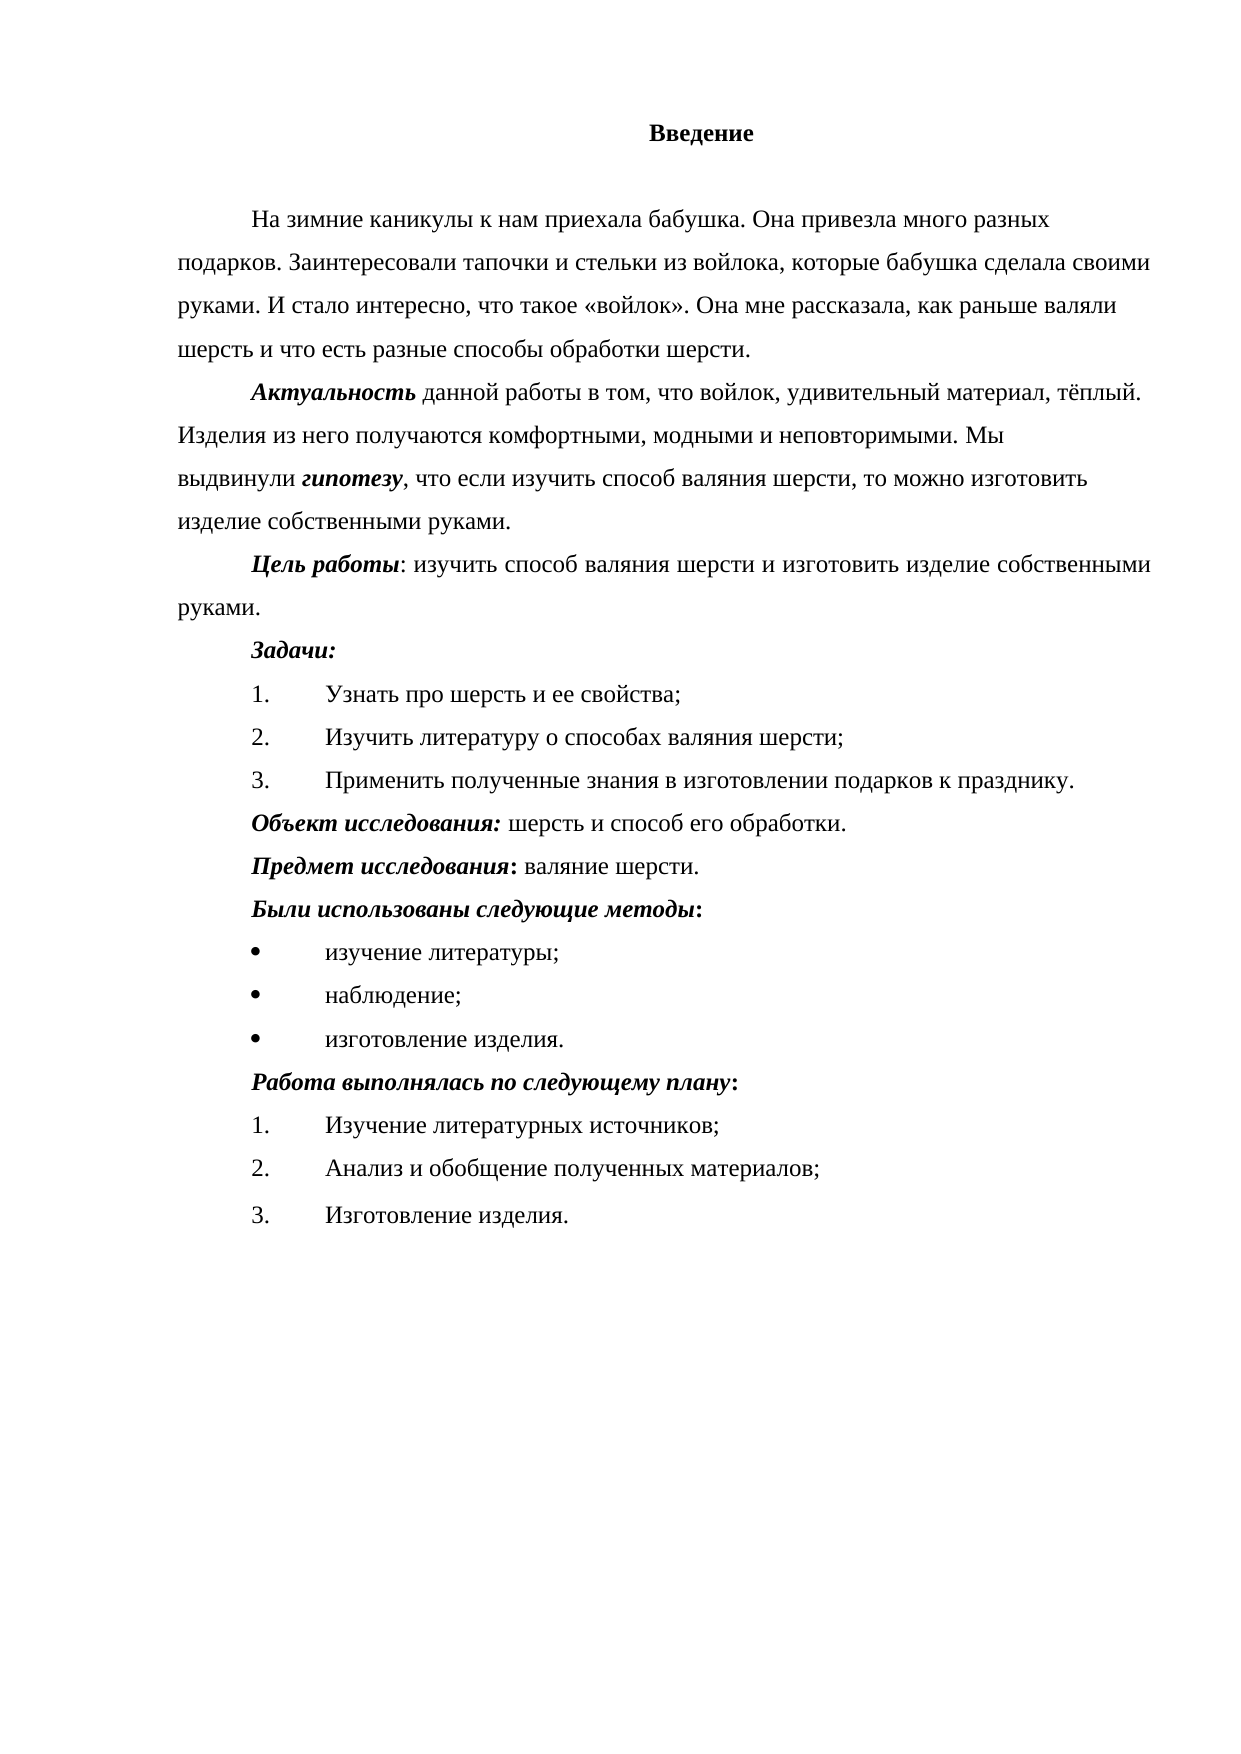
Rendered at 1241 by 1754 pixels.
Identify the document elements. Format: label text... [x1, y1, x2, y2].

list изготовление изделия. [177, 1024, 1152, 1052]
list наблюдение; [177, 981, 1152, 1009]
list Изучить литературу о способах валяния шерсти; [177, 722, 1152, 751]
list Изучение литературных источников; [177, 1110, 1152, 1139]
list Анализ и обобщение полученных материалов; [177, 1153, 1152, 1182]
text Цель работы: изучить способ валяния шерсти и изготовить изделие собственными руками. [177, 549, 1152, 621]
text Задачи: [177, 636, 1152, 664]
text Введение [177, 118, 1152, 147]
list изучение литературы; [177, 937, 1152, 966]
text Объект исследования: шерсть и способ его обработки. [177, 808, 1152, 837]
text Актуальность данной работы в том, что войлок, удивительный материал, тёплый. Изделия из него получаются комфортными, модными и неповторимыми. Мы выдвинули гипотезу, что если изучить способ валяния шерсти, то можно изготовить изделие собственными руками. [177, 377, 1152, 535]
list Применить полученные знания в изготовлении подарков к празднику. [177, 765, 1152, 794]
text Работа выполнялась по следующему плану: [177, 1067, 1152, 1096]
text Предмет исследования: валяние шерсти. [177, 851, 1152, 880]
list Узнать про шерсть и ее свойства; [177, 679, 1152, 707]
text Были использованы следующие методы: [177, 894, 1152, 923]
list Изготовление изделия. [177, 1196, 1152, 1231]
text На зимние каникулы к нам приехала бабушка. Она привезла много разных подарков. Заинтересовали тапочки и стельки из войлока, которые бабушка сделала своими руками. И стало интересно, что такое «войлок». Она мне рассказала, как раньше валяли шерсть и что есть разные способы обработки шерсти. [177, 204, 1152, 362]
